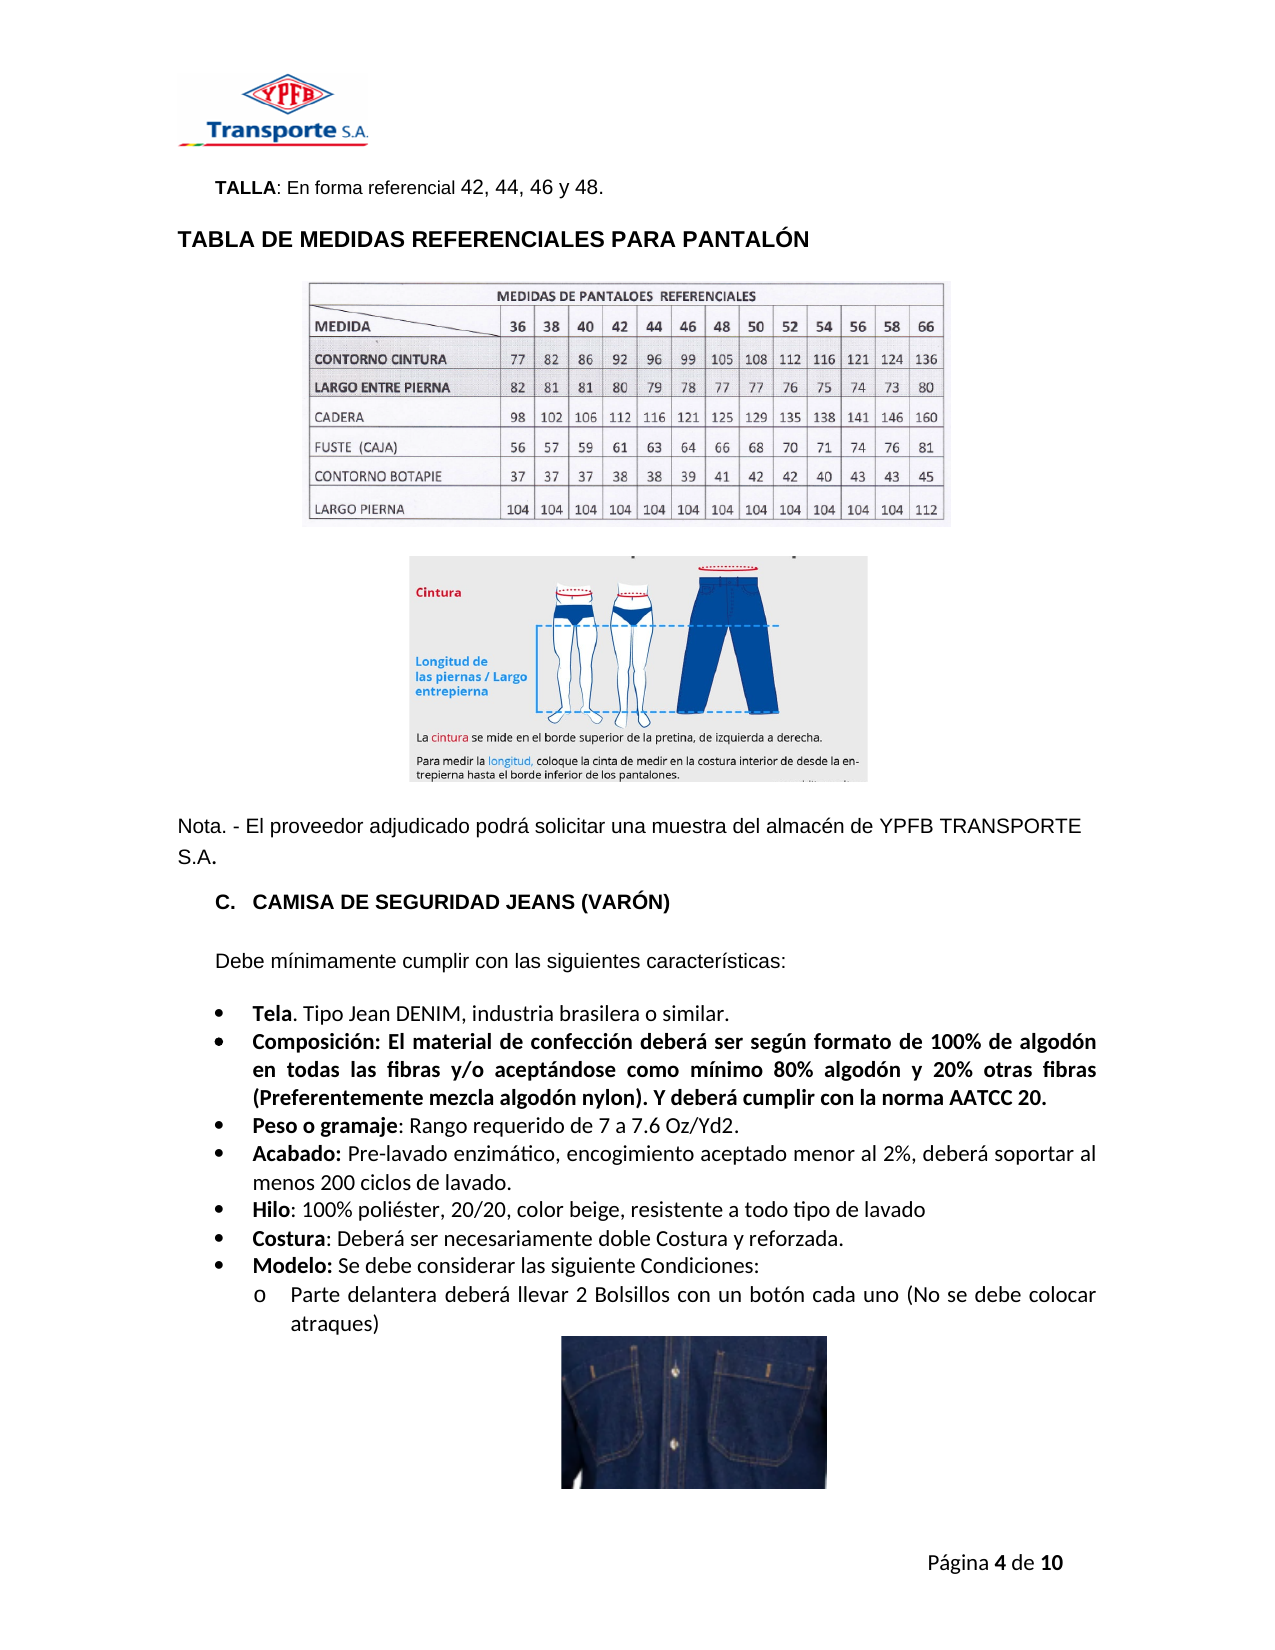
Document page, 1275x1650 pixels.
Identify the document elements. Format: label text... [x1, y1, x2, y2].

list CAMISA DE SEGURIDAD JEANS (VARÓN) [215, 889, 1098, 913]
text TALLA: En forma referencial 42, 44, 46 y 48. [215, 175, 1098, 199]
list Acabado: Pre-lavado enzimático, encogimiento aceptado menor al 2%, deberá soportar al menos 200 ciclos de lavado. [215, 1139, 1098, 1196]
list Costura: Deberá ser necesariamente doble Costura y reforzada. [215, 1224, 1098, 1252]
list Composición: El material de confección deberá ser según formato de 100% de algodón en todas las fibras y/o aceptándose como mínimo 80% algodón y 20% otras fibras (Preferentemente mezcla algodón nylon). Y deberá cumplir con la norma AATCC 20. [215, 1027, 1098, 1112]
picture [177, 73, 369, 147]
list Tela. Tipo Jean DENIM, industria brasilera o similar. [215, 999, 1098, 1027]
picture [561, 1336, 827, 1489]
list Parte delantera deberá llevar 2 Bolsillos con un botón cada uno (No se debe colocar atraques) [253, 1280, 1098, 1337]
picture [409, 556, 868, 782]
text TABLA DE MEDIDAS REFERENCIALES PARA PANTALÓN [177, 226, 1098, 252]
picture [302, 281, 951, 527]
text Nota. - El proveedor adjudicado podrá solicitar una muestra del almacén de YPFB TRANSPORTE S.A. [177, 813, 1098, 870]
list Hilo: 100% poliéster, 20/20, color beige, resistente a todo tipo de lavado [215, 1196, 1098, 1224]
subtitle Debe mínimamente cumplir con las siguientes características: [215, 949, 1098, 973]
list Peso o gramaje: Rango requerido de 7 a 7.6 Oz/Yd2. [215, 1112, 1098, 1139]
list Modelo: Se debe considerar las siguiente Condiciones: [215, 1252, 1098, 1280]
